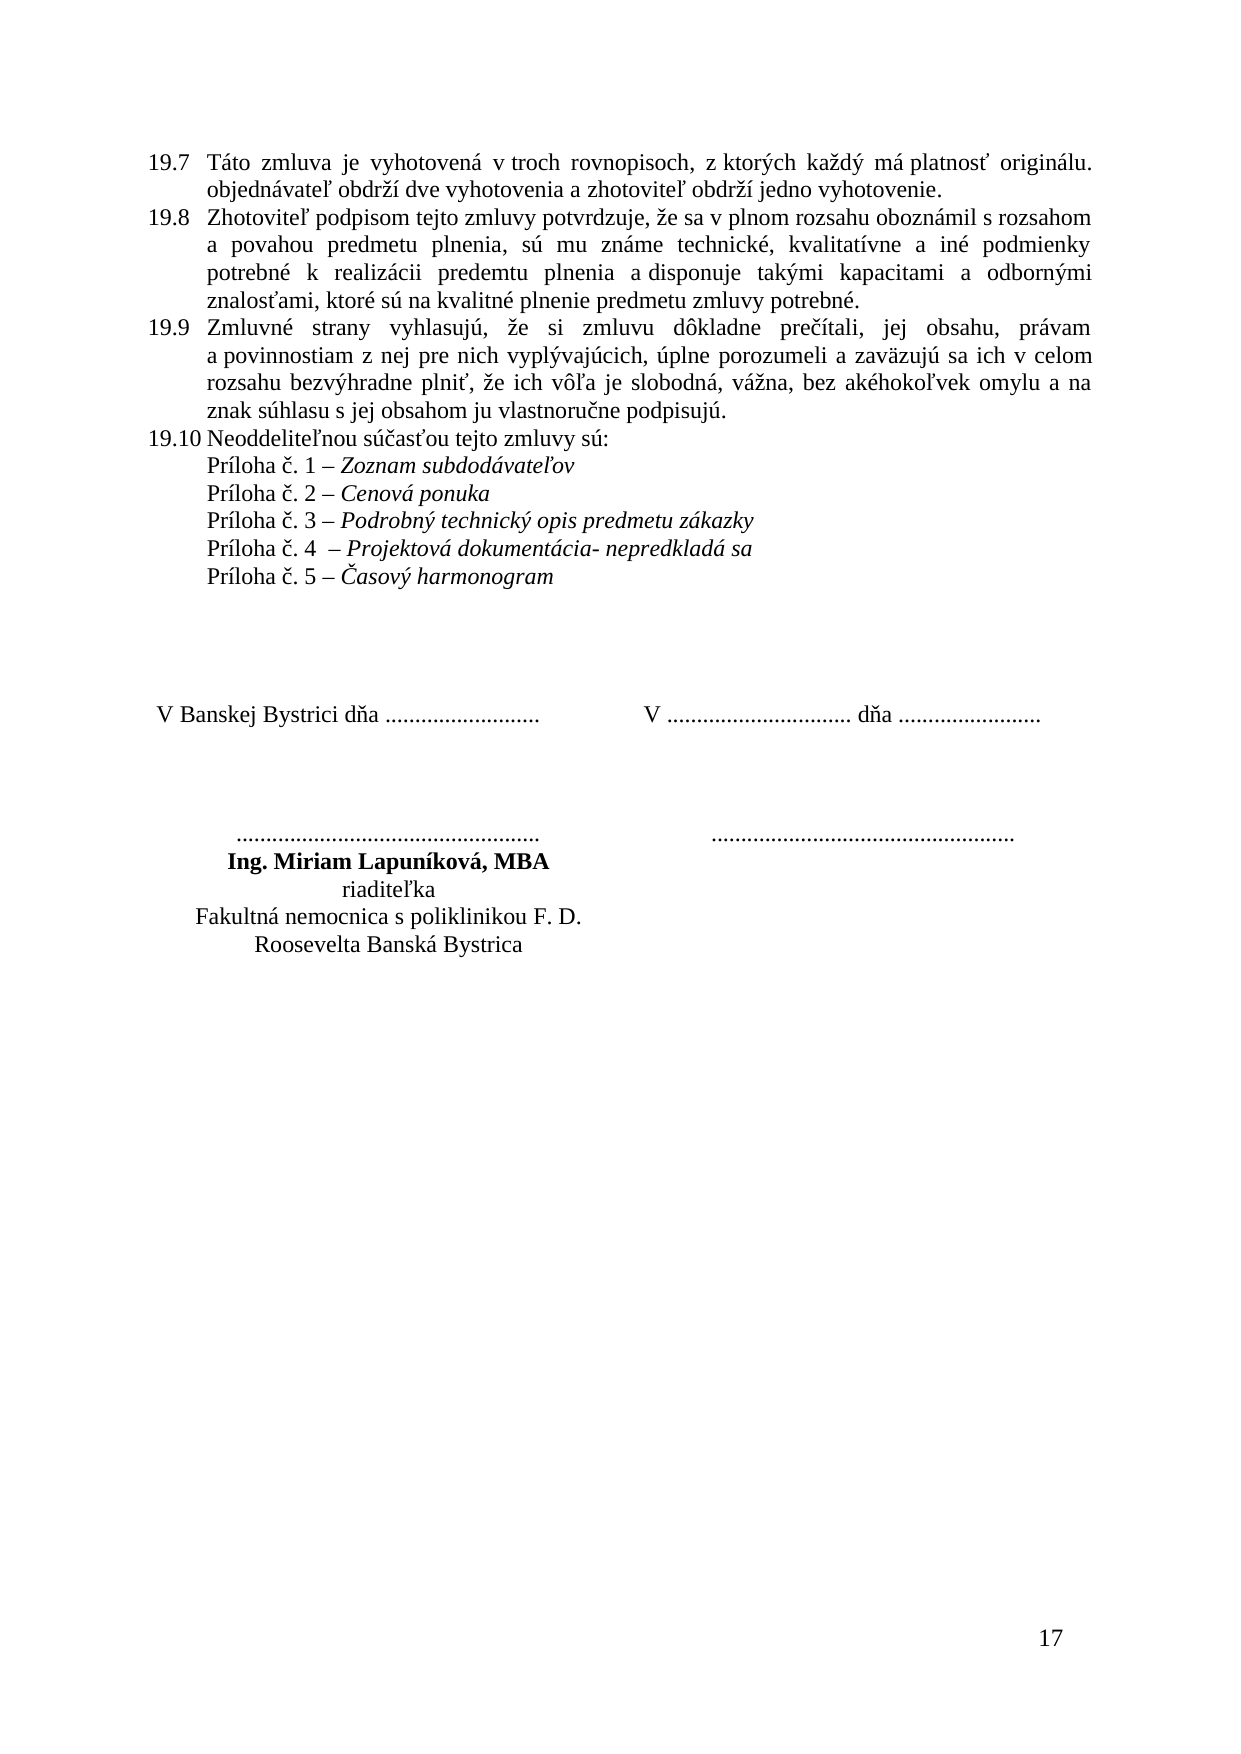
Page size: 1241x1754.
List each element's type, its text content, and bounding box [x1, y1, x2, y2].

text Príloha č. 1 – Zoznam subdodávateľov [207, 451, 1063, 479]
list Táto zmluva je vyhotovená v troch rovnopisoch, z ktorých každý má platnosť originálu. objednávateľ obdrží dve vyhotovenia a zhotoviteľ obdrží jedno vyhotovenie. [148, 148, 1093, 203]
text Príloha č. 3 – Podrobný technický opis predmetu zákazky [207, 506, 1063, 534]
list Zmluvné strany vyhlasujú, že si zmluvu dôkladne prečítali, jej obsahu, právam a povinnostiam z nej pre nich vyplývajúcich, úplne porozumeli a zaväzujú sa ich v celom rozsahu bezvýhradne plniť, že ich vôľa je slobodná, vážna, bez akéhokoľvek omylu a na znak súhlasu s jej obsahom ju vlastnoručne podpisujú. [148, 313, 1093, 424]
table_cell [632, 737, 1095, 1592]
text Príloha č. 2 – Cenová ponuka [207, 479, 1063, 506]
table_header V Banskej Bystrici dňa .......................... [145, 672, 632, 737]
text Príloha č. 4 – Projektová dokumentácia- nepredkladá sa [207, 534, 1063, 562]
list Zhotoviteľ podpisom tejto zmluvy potvrdzuje, že sa v plnom rozsahu oboznámil s rozsahom a povahou predmetu plnenia, sú mu známe technické, kvalitatívne a iné podmienky potrebné k realizácii predemtu plnenia a disponuje takými kapacitami a odbornými znalosťami, ktoré sú na kvalitné plnenie predmetu zmluvy potrebné. [148, 203, 1093, 313]
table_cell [145, 737, 632, 1592]
text Príloha č. 5 – Časový harmonogram [207, 562, 1063, 589]
table_header V ............................... dňa ........................ [632, 672, 1095, 737]
list Neoddeliteľnou súčasťou tejto zmluvy sú: [148, 424, 1093, 451]
